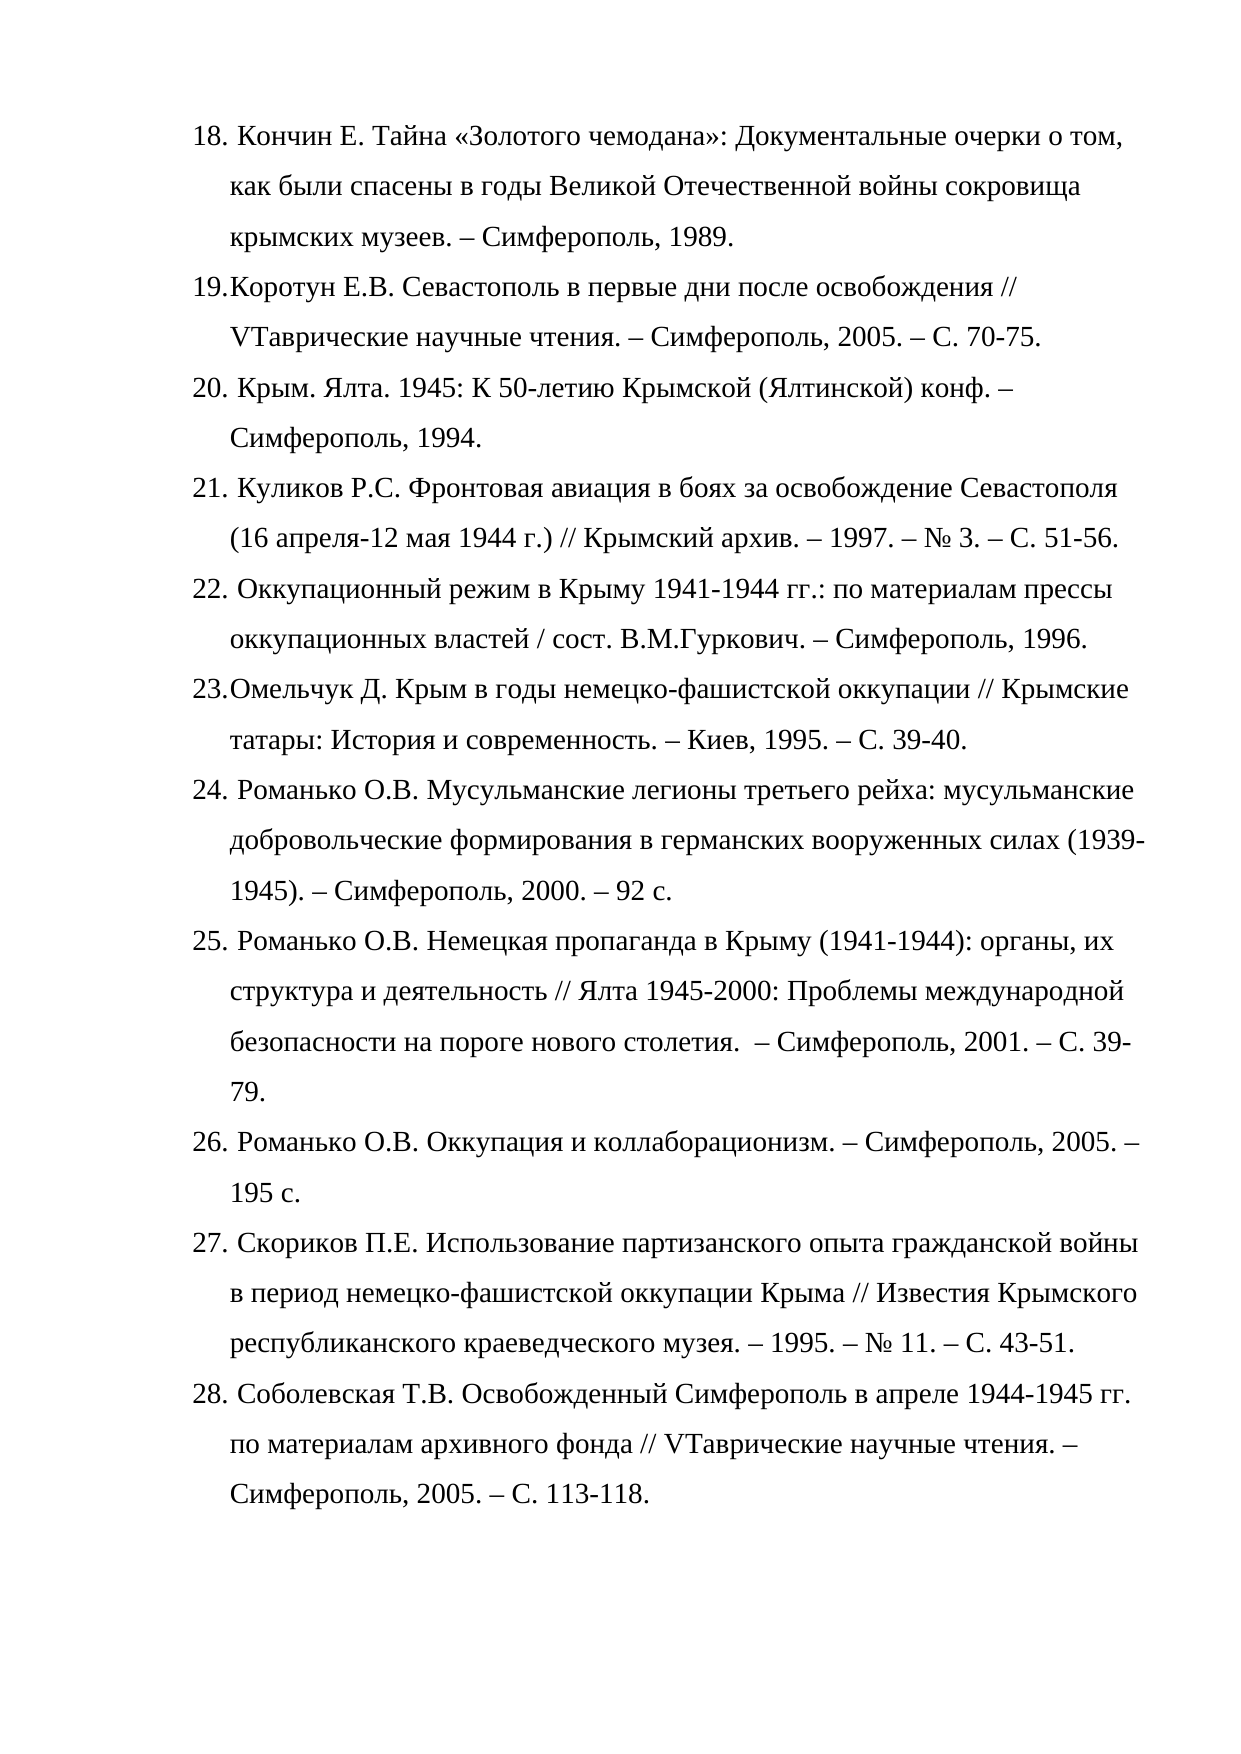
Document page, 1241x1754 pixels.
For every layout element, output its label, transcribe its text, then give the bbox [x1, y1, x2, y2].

list Романько О.В. Немецкая пропаганда в Крыму (1941-1944): органы, их структура и деятельность // Ялта 1945-2000: Проблемы международной безопасности на пороге нового столетия. – Симферополь, 2001. – С. 39-79. [192, 923, 1152, 1108]
list Романько О.В. Мусульманские легионы третьего рейха: мусульманские добровольческие формирования в германских вооруженных силах (1939-1945). – Симферополь, 2000. – 92 с. [192, 772, 1152, 906]
list Куликов Р.С. Фронтовая авиация в боях за освобождение Севастополя (16 апреля-12 мая 1944 г.) // Крымский архив. – 1997. – № 3. – С. 51-56. [192, 470, 1152, 554]
list Соболевская Т.В. Освобожденный Симферополь в апреле 1944-1945 гг. по материалам архивного фонда // VТаврические научные чтения. – Симферополь, 2005. – С. 113-118. [192, 1376, 1152, 1510]
list Романько О.В. Оккупация и коллаборационизм. – Симферополь, 2005. – 195 с. [192, 1124, 1152, 1208]
list Оккупационный режим в Крыму 1941-1944 гг.: по материалам прессы оккупационных властей / сост. В.М.Гуркович. – Симферополь, 1996. [192, 571, 1152, 655]
list Кончин Е. Тайна «Золотого чемодана»: Документальные очерки о том, как были спасены в годы Великой Отечественной войны сокровища крымских музеев. – Симферополь, 1989. [192, 118, 1152, 252]
list Скориков П.Е. Использование партизанского опыта гражданской войны в период немецко-фашистской оккупации Крыма // Известия Крымского республиканского краеведческого музея. – 1995. – № 11. – С. 43-51. [192, 1225, 1152, 1359]
list Коротун Е.В. Севастополь в первые дни после освобождения // VТаврические научные чтения. – Симферополь, 2005. – С. 70-75. [192, 269, 1152, 353]
list Омельчук Д. Крым в годы немецко-фашистской оккупации // Крымские татары: История и современность. – Киев, 1995. – С. 39-40. [192, 672, 1152, 755]
list Крым. Ялта. 1945: К 50-летию Крымской (Ялтинской) конф. – Симферополь, 1994. [192, 370, 1152, 453]
